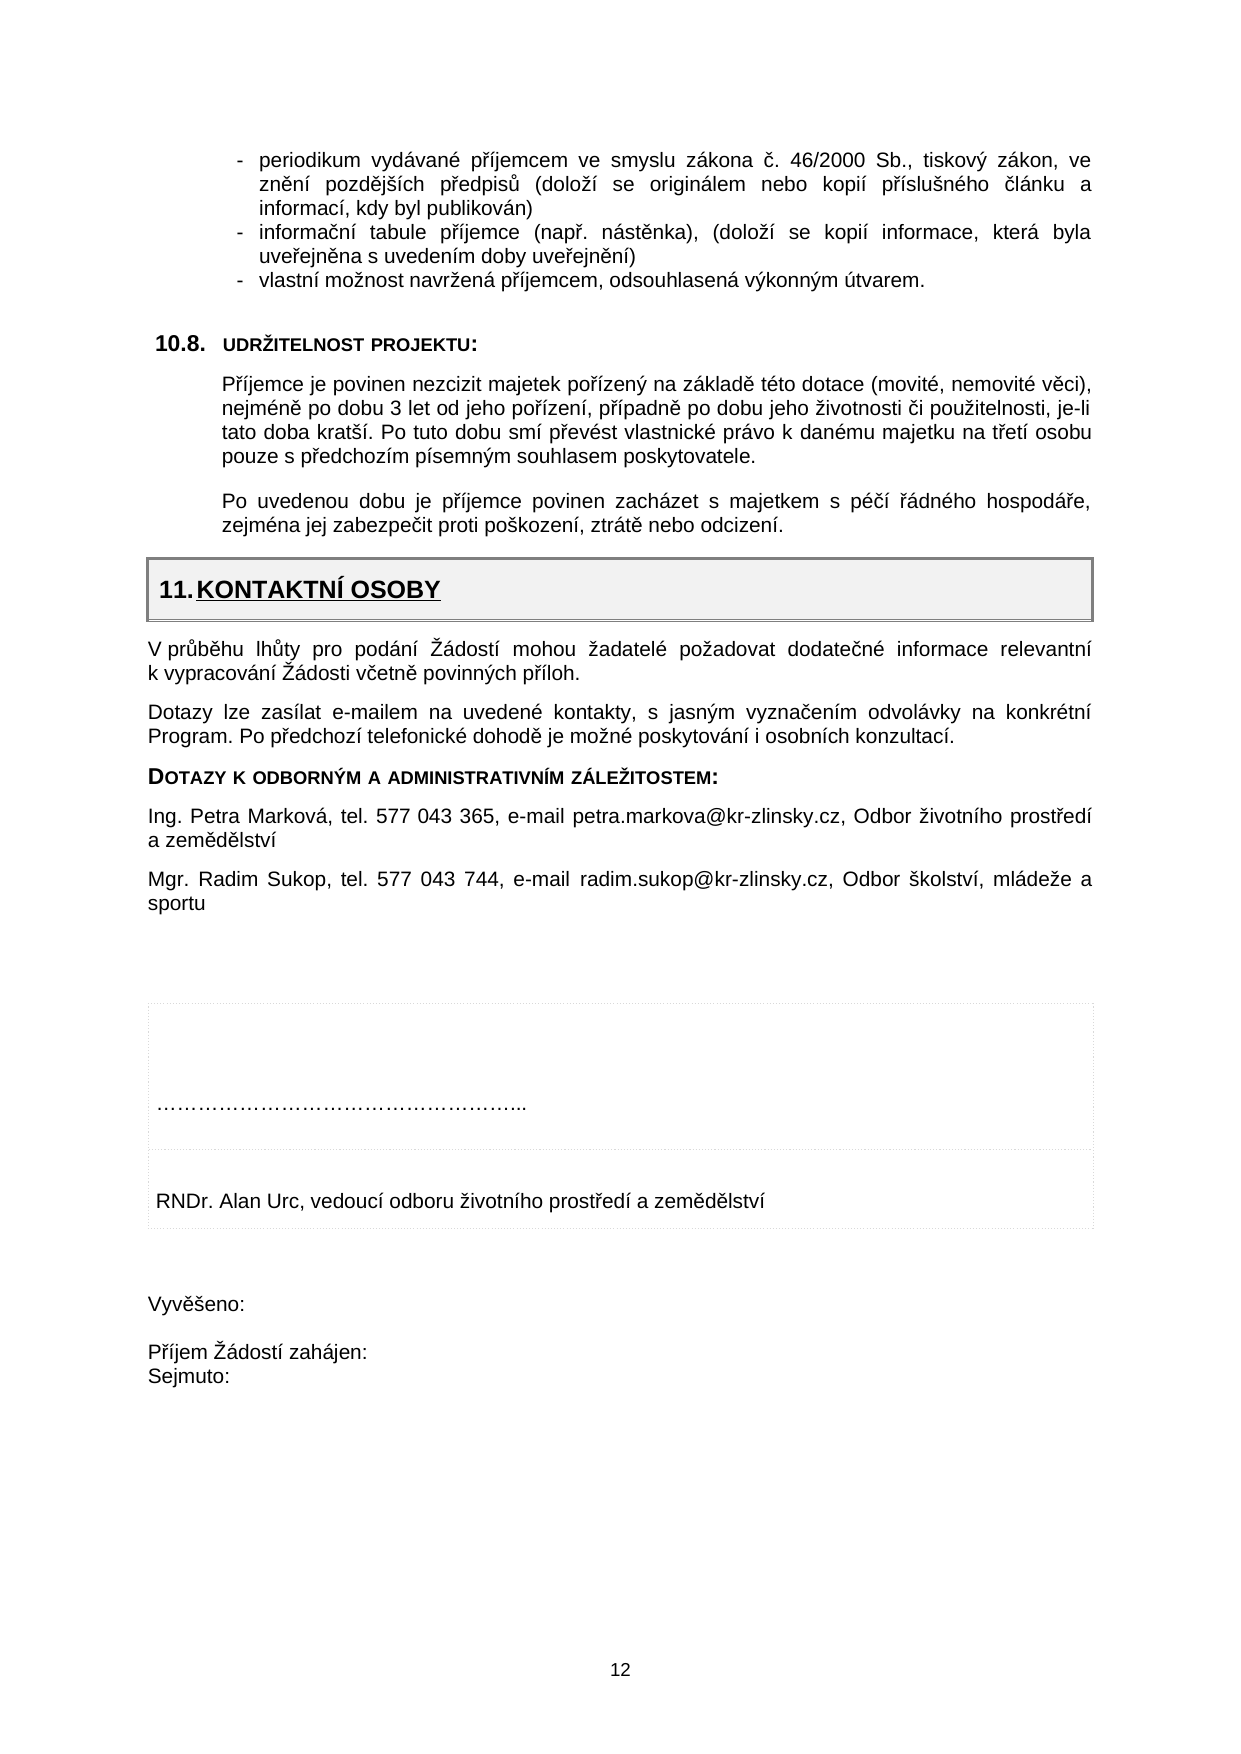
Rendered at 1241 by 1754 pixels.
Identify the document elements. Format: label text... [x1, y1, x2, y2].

table_cell RNDr. Alan Urc, vedoucí odboru životního prostředí a zemědělství [148, 1149, 1093, 1228]
text Příjemce je povinen nezcizit majetek pořízený na základě této dotace (movité, nemovité věci), nejméně po dobu 3 let od jeho pořízení, případně po dobu jeho životnosti či použitelnosti, je-li tato doba kratší. Po tuto dobu smí převést vlastnické právo k danému majetku na třetí osobu pouze s předchozím písemným souhlasem poskytovatele. [222, 372, 1092, 468]
text Příjem Žádostí zahájen: [148, 1340, 1092, 1364]
text Dotazy k odborným a administrativním záležitostem: [148, 763, 1092, 789]
list udržitelnost projektu: [155, 330, 1092, 357]
text Mgr. Radim Sukop, tel. 577 043 744, e-mail , Odbor školství, mládeže a sportu [148, 867, 1092, 915]
table_header KONTAKTNÍ OSOBY [149, 560, 1091, 619]
text Po uvedenou dobu je příjemce povinen zacházet s majetkem s péčí řádného hospodáře, zejména jej zabezpečit proti poškození, ztrátě nebo odcizení. [222, 488, 1092, 536]
list informační tabule příjemce (např. nástěnka), (doloží se kopií informace, která byla uveřejněna s uvedením doby uveřejnění) [236, 219, 1092, 267]
list periodikum vydávané příjemcem ve smyslu zákona č. 46/2000 Sb., tiskový zákon, ve znění pozdějších předpisů (doloží se originálem nebo kopií příslušného článku a informací, kdy byl publikován) [236, 148, 1092, 219]
list vlastní možnost navržená příjemcem, odsouhlasená výkonným útvarem. [236, 267, 1092, 291]
text Dotazy lze zasílat e-mailem na uvedené kontakty, s jasným vyznačením odvolávky na konkrétní Program. Po předchozí telefonické dohodě je možné poskytování i osobních konzultací. [148, 700, 1092, 748]
text V průběhu lhůty pro podání Žádostí mohou žadatelé požadovat dodatečné informace relevantní k vypracování Žádosti včetně povinných příloh. [148, 637, 1092, 685]
table_header ……………………………………………... [148, 1003, 1093, 1149]
text Sejmuto: [148, 1364, 1092, 1388]
text Ing. Petra Marková, tel. 577 043 365, e-mail petra.markova@kr-zlinsky.cz, Odbor životního prostředí a zemědělství [148, 804, 1092, 852]
text Vyvěšeno: [148, 1292, 1092, 1316]
